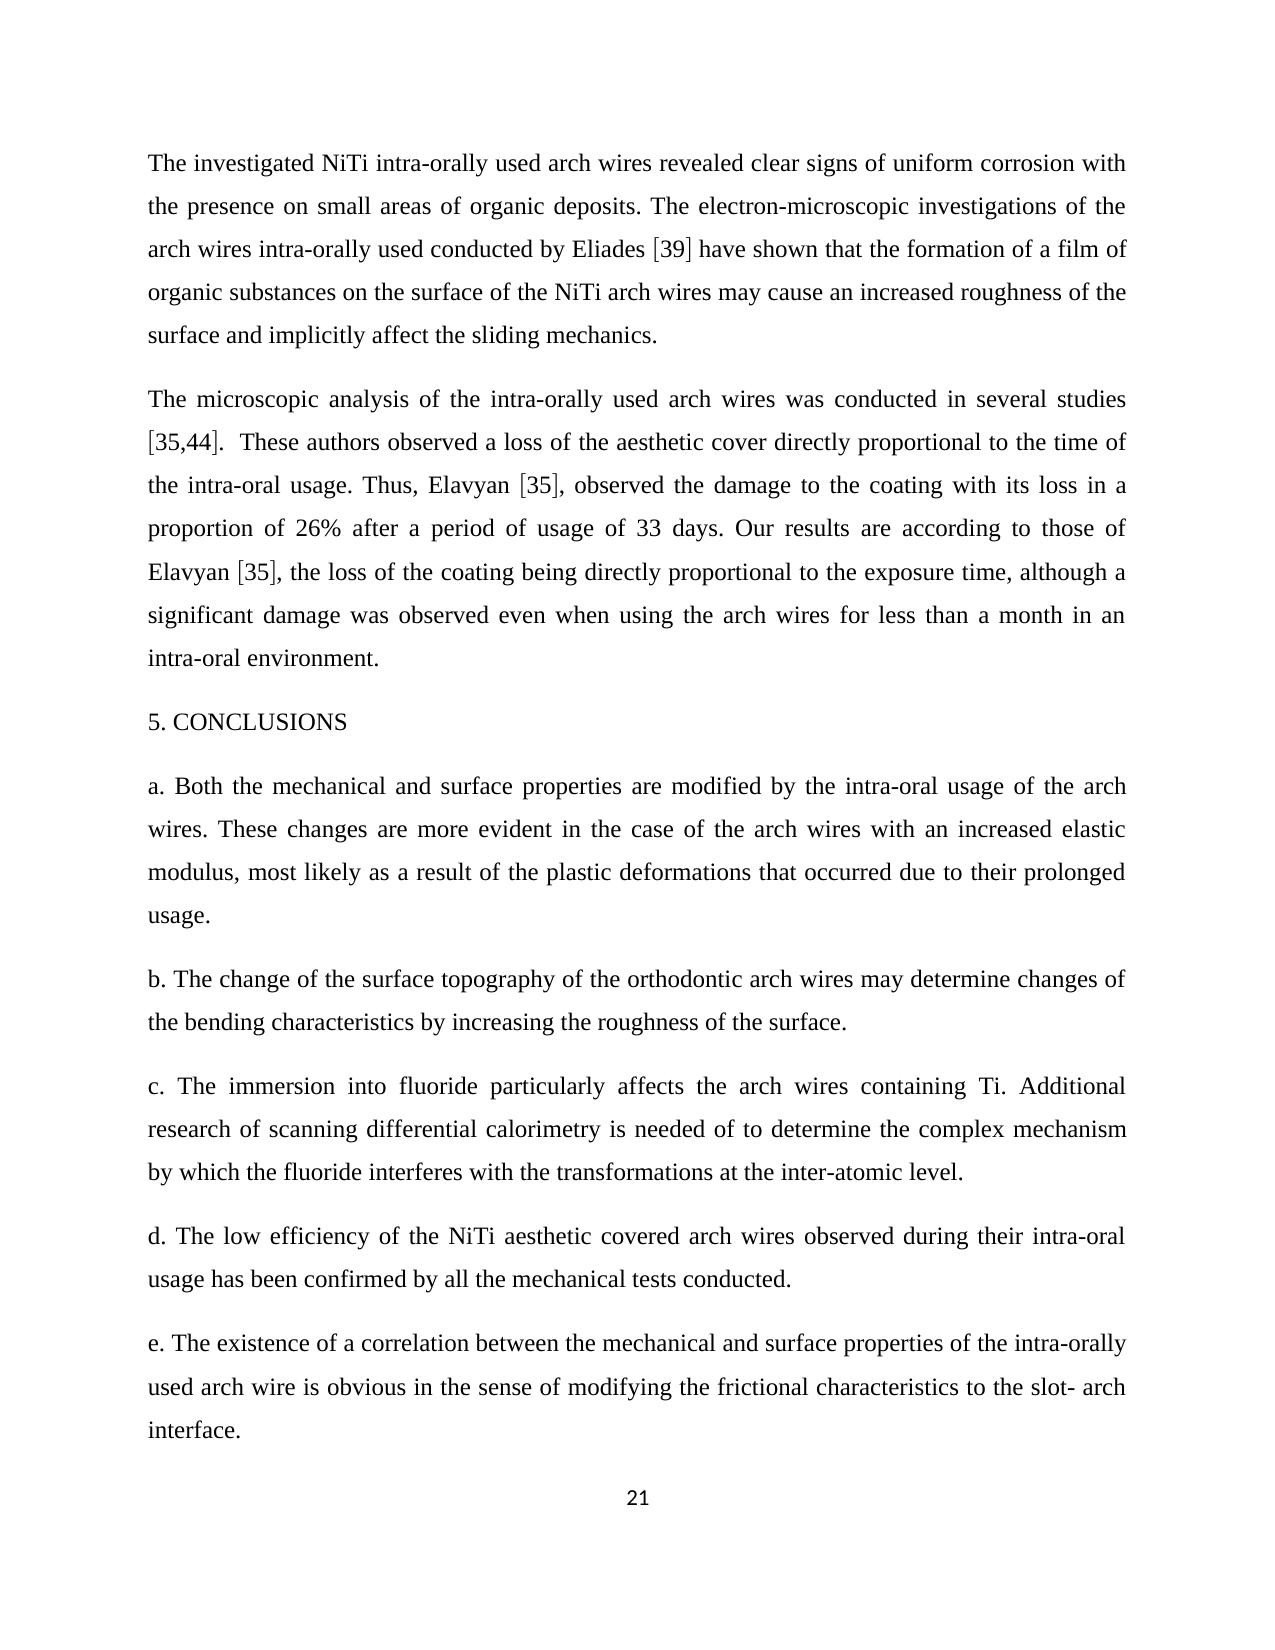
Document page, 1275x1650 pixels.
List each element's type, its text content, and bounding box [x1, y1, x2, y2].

text b. The change of the surface topography of the orthodontic arch wires may determine changes of the bending characteristics by increasing the roughness of the surface. [148, 964, 1127, 1036]
text a. Both the mechanical and surface properties are modified by the intra-oral usage of the arch wires. These changes are more evident in the case of the arch wires with an increased elastic modulus, most likely as a result of the plastic deformations that occurred due to their prolonged usage. [148, 771, 1127, 929]
text e. The existence of a correlation between the mechanical and surface properties of the intra-orally used arch wire is obvious in the sense of modifying the frictional characteristics to the slot- arch interface. [148, 1328, 1127, 1443]
text The investigated NiTi intra-orally used arch wires revealed clear signs of uniform corrosion with the presence on small areas of organic deposits. The electron-microscopic investigations of the arch wires intra-orally used conducted by Eliades 39 have shown that the formation of a film of organic substances on the surface of the NiTi arch wires may cause an increased roughness of the surface and implicitly affect the sliding mechanics. [148, 148, 1127, 349]
text d. The low efficiency of the NiTi aesthetic covered arch wires observed during their intra-oral usage has been confirmed by all the mechanical tests conducted. [148, 1221, 1127, 1293]
text c. The immersion into fluoride particularly affects the arch wires containing Ti. Additional research of scanning differential calorimetry is needed of to determine the complex mechanism by which the fluoride interferes with the transformations at the inter-atomic level. [148, 1071, 1127, 1186]
text The microscopic analysis of the intra-orally used arch wires was conducted in several studies 35,44. These authors observed a loss of the aesthetic cover directly proportional to the time of the intra-oral usage. Thus, Elavyan 35, observed the damage to the coating with its loss in a proportion of 26% after a period of usage of 33 days. Our results are according to those of Elavyan 35, the loss of the coating being directly proportional to the exposure time, although a significant damage was observed even when using the arch wires for less than a month in an intra-oral environment. [148, 384, 1127, 672]
text 5. CONCLUSIONS [148, 707, 1127, 736]
